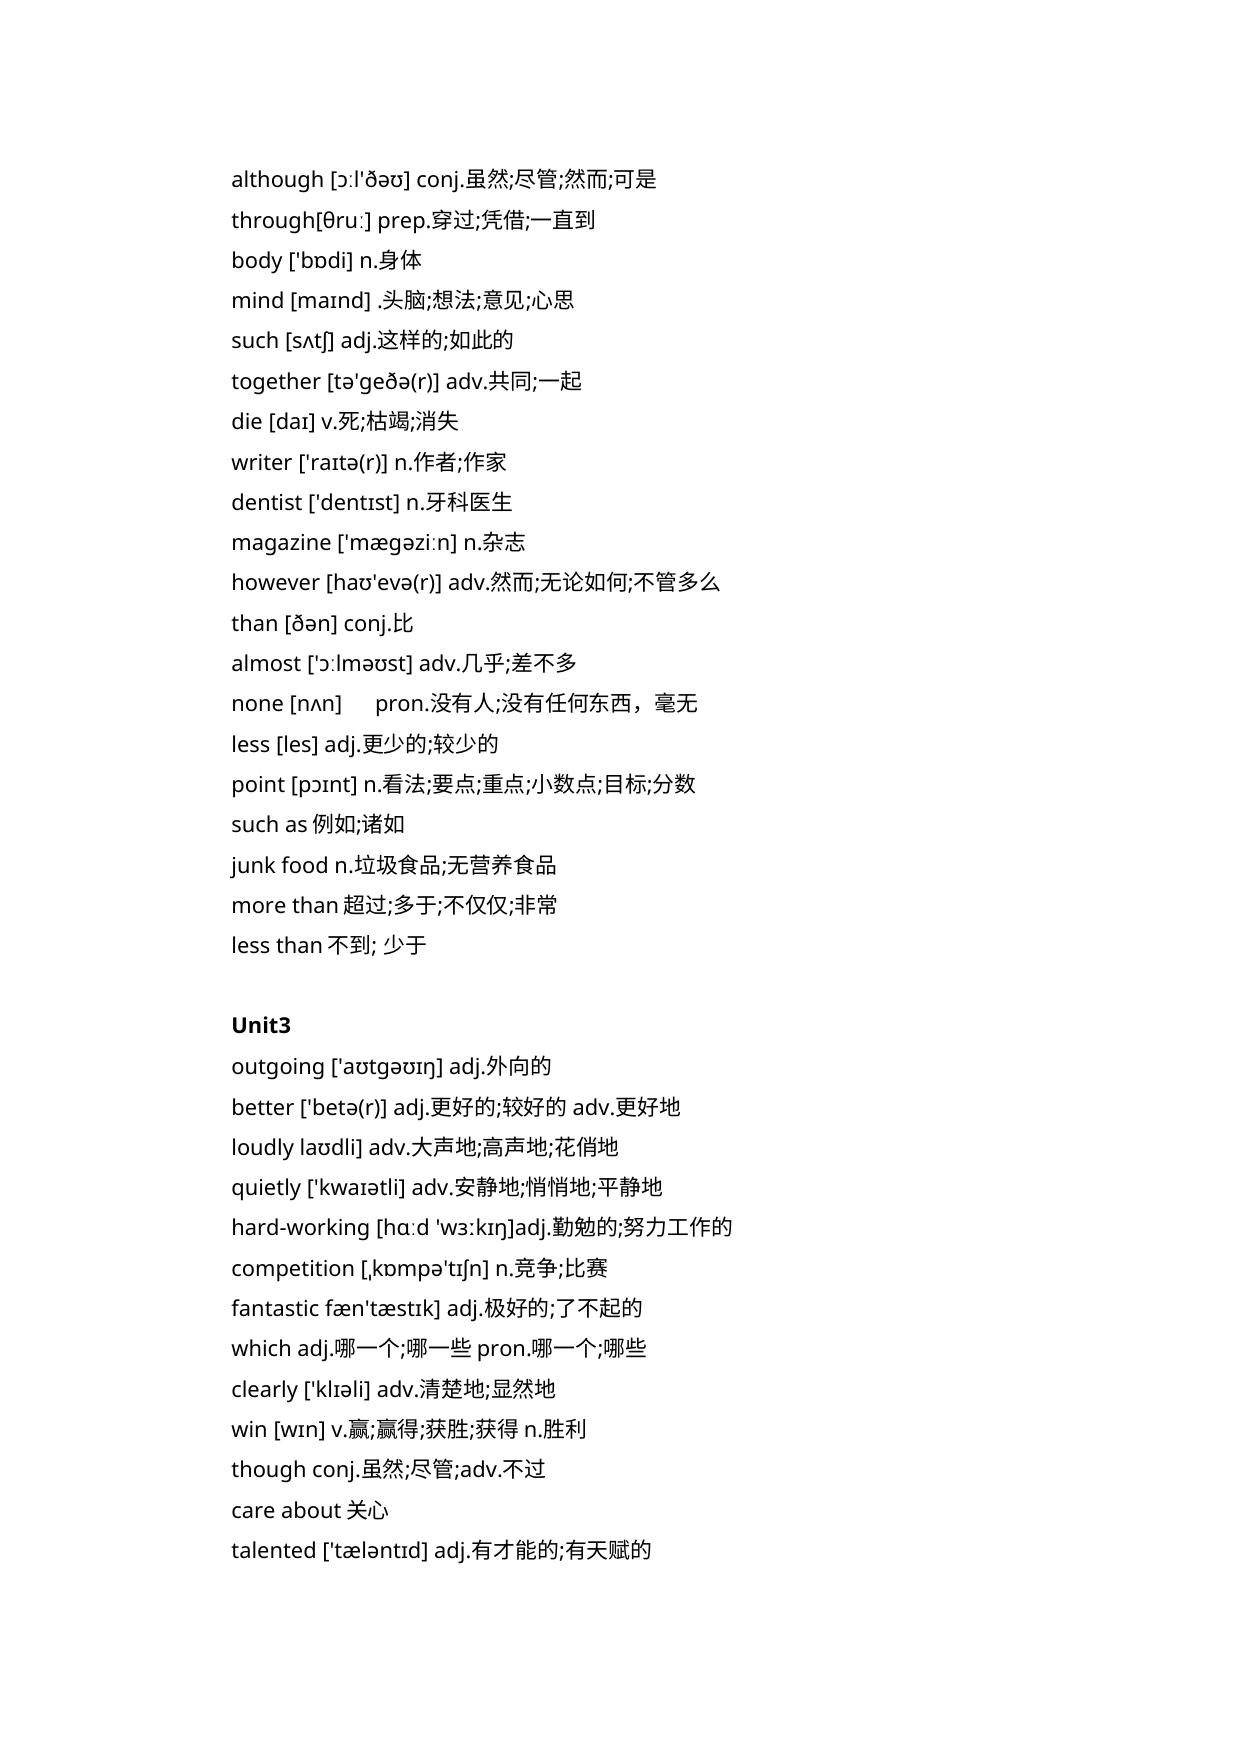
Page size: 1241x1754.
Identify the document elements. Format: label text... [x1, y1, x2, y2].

text die [daɪ] v.死;枯竭;消失 [187, 404, 1053, 436]
text mind [maɪnd] .头脑;想法;意见;心思 [187, 283, 1053, 315]
text quietly ['kwaɪətli] adv.安静地;悄悄地;平静地 [187, 1170, 1053, 1202]
text less than不到; 少于 [187, 928, 1053, 960]
text magazine ['mæɡəziːn] n.杂志 [187, 525, 1053, 557]
text however [haʊ'evə(r)] adv.然而;无论如何;不管多么 [187, 565, 1053, 598]
text which adj.哪一个;哪一些 pron.哪一个;哪些 [187, 1331, 1053, 1363]
text better ['betə(r)] adj.更好的;较好的 adv.更好地 [187, 1089, 1053, 1122]
text together [tə'ɡeðə(r)] adv.共同;一起 [187, 363, 1053, 396]
text through[θruː] prep.穿过;凭借;一直到 [187, 202, 1053, 235]
text such [sʌtʃ] adj.这样的;如此的 [187, 323, 1053, 356]
text Unit3 [187, 1008, 1053, 1041]
text fantastic fæn'tæstɪk] adj.极好的;了不起的 [187, 1291, 1053, 1323]
text clearly ['klɪəli] adv.清楚地;显然地 [187, 1371, 1053, 1404]
text though conj.虽然;尽管;adv.不过 [187, 1452, 1053, 1484]
text competition [ˌkɒmpə'tɪʃn] n.竞争;比赛 [187, 1250, 1053, 1283]
text outgoing ['aʊtɡəʊɪŋ] adj.外向的 [187, 1049, 1053, 1081]
text junk food n.垃圾食品;无营养食品 [187, 847, 1053, 880]
text talented ['tæləntɪd] adj.有才能的;有天赋的 [187, 1533, 1053, 1565]
text point [pɔɪnt] n.看法;要点;重点;小数点;目标;分数 [187, 767, 1053, 799]
text writer ['raɪtə(r)] n.作者;作家 [187, 444, 1053, 477]
text dentist ['dentɪst] n.牙科医生 [187, 484, 1053, 517]
text none [nʌn] pron.没有人;没有任何东西，毫无 [187, 686, 1053, 718]
text hard-working [hɑːd 'wɜːkɪŋ]adj.勤勉的;努力工作的 [187, 1210, 1053, 1243]
text such as例如;诸如 [187, 807, 1053, 839]
text more than超过;多于;不仅仅;非常 [187, 888, 1053, 920]
text almost ['ɔːlməʊst] adv.几乎;差不多 [187, 646, 1053, 678]
text body ['bɒdi] n.身体 [187, 243, 1053, 275]
text less [les] adj.更少的;较少的 [187, 726, 1053, 759]
text than [ðən] conj.比 [187, 605, 1053, 638]
text care about关心 [187, 1492, 1053, 1525]
text loudly laʊdli] adv.大声地;高声地;花俏地 [187, 1129, 1053, 1162]
text although [ɔːl'ðəʊ] conj.虽然;尽管;然而;可是 [187, 162, 1053, 194]
text win [wɪn] v.赢;赢得;获胜;获得 n.胜利 [187, 1412, 1053, 1444]
